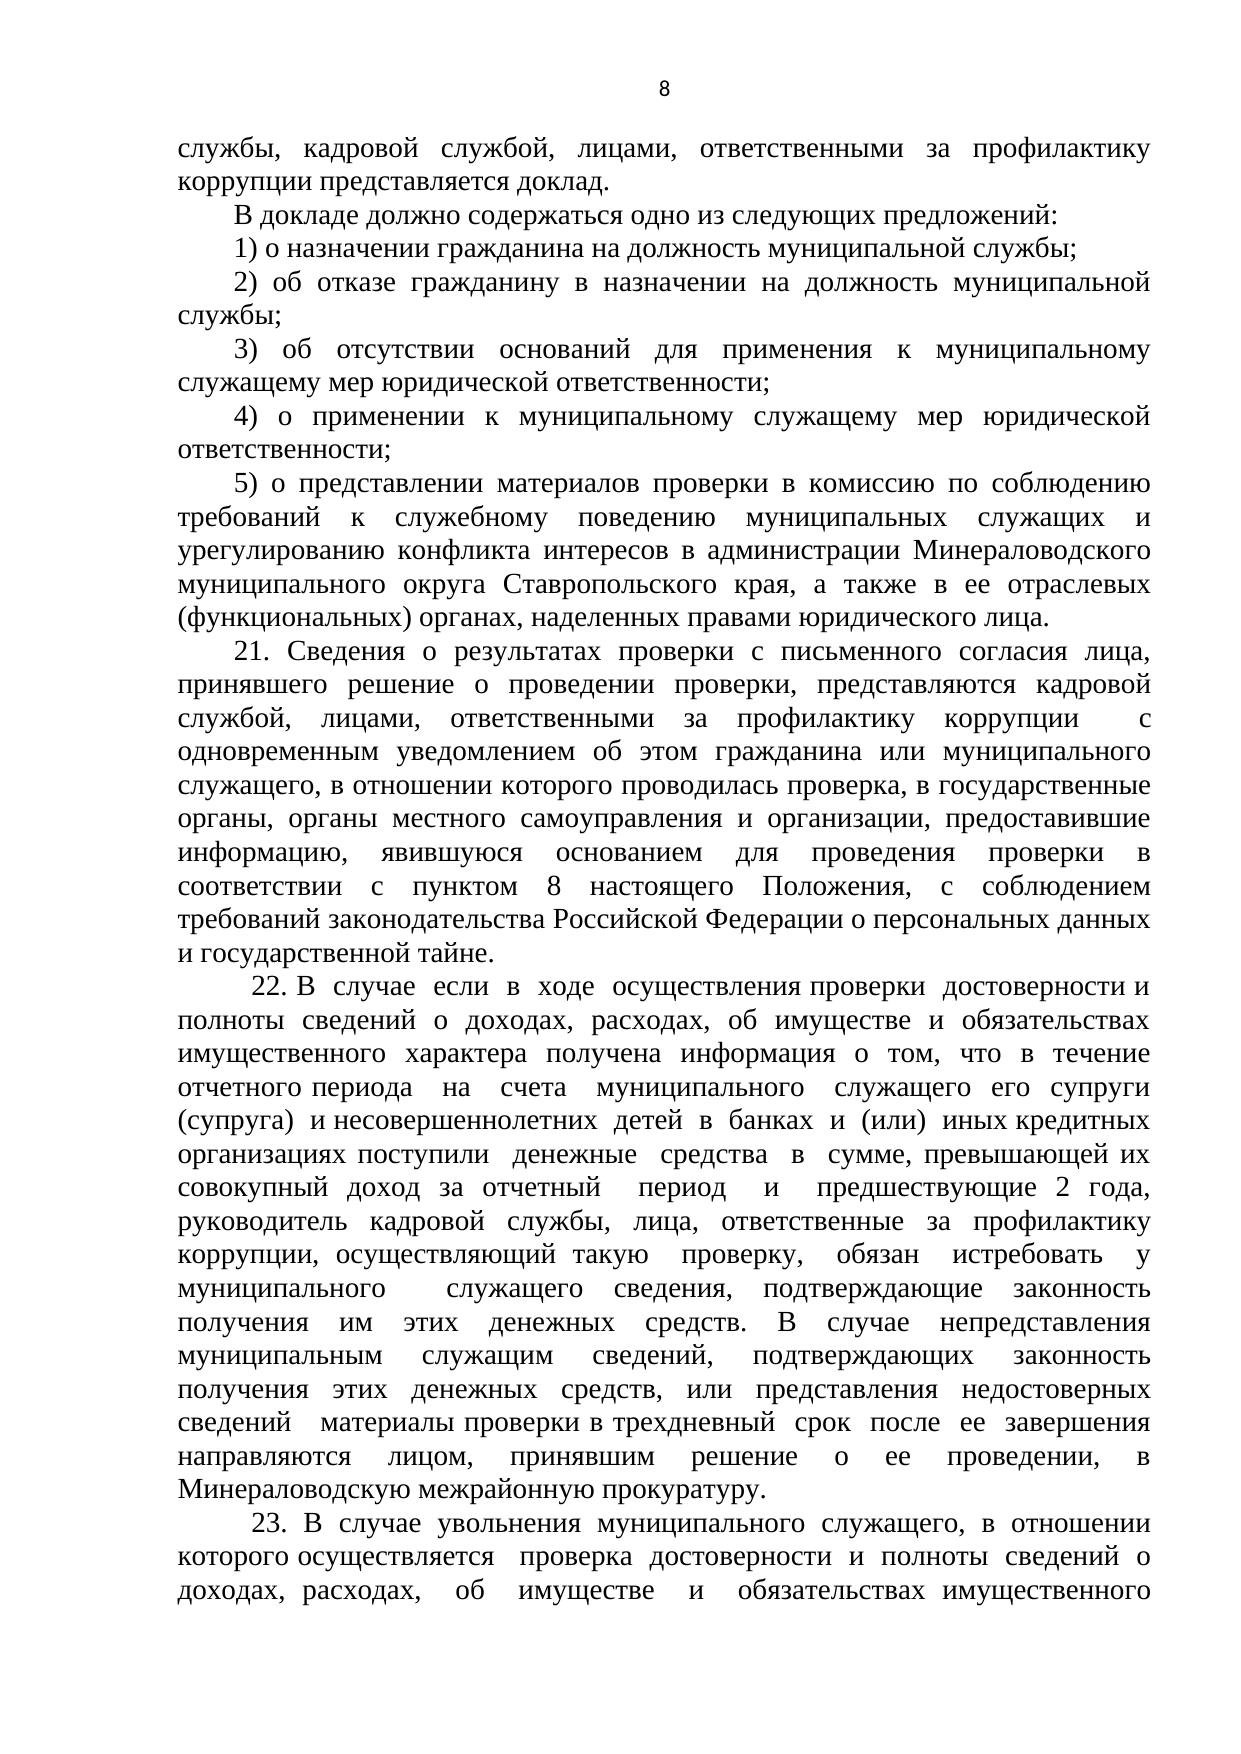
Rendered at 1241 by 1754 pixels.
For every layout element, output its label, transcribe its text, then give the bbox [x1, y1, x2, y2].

text 4) о применении к муниципальному служащему мер юридической ответственности; [177, 398, 1152, 465]
text 3) об отсутствии оснований для применения к муниципальному служащему мер юридической ответственности; [177, 331, 1152, 398]
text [177, 1505, 1152, 1606]
text 22. В случае если в ходе осуществления проверки достоверности и полноты сведений о доходах, расходах, об имуществе и обязательствах имущественного характера получена информация о том, что в течение отчетного периода на счета муниципального служащего его супруги (супруга) и несовершеннолетних детей в банках и (или) иных кредитных организациях поступили денежные средства в сумме, превышающей их совокупный доход за отчетный период и предшествующие 2 года, руководитель кадровой службы, лица, ответственные за профилактику коррупции, осуществляющий такую проверку, обязан истребовать у муниципального служащего сведения, подтверждающие законность получения им этих денежных средств. В случае непредставления муниципальным служащим сведений, подтверждающих законность получения этих денежных средств, или представления недостоверных сведений материалы проверки в трехдневный срок после ее завершения направляются лицом, принявшим решение о ее проведении, в Минераловодскую межрайонную прокуратуру. [177, 968, 1152, 1505]
text 2) об отказе гражданину в назначении на должность муниципальной службы; [177, 264, 1152, 331]
text 1) о назначении гражданина на должность муниципальной службы; [177, 230, 1152, 264]
text 21. Сведения о результатах проверки с письменного согласия лица, принявшего решение о проведении проверки, представляются кадровой службой, лицами, ответственными за профилактику коррупции с одновременным уведомлением об этом гражданина или муниципального служащего, в отношении которого проводилась проверка, в государственные органы, органы местного самоуправления и организации, предоставившие информацию, явившуюся основанием для проведения проверки в соответствии с пунктом 8 настоящего Положения, с соблюдением требований законодательства Российской Федерации о персональных данных и государственной тайне. [177, 633, 1152, 968]
text В докладе должно содержаться одно из следующих предложений: [177, 197, 1152, 230]
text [177, 130, 1152, 197]
text 5) о представлении материалов проверки в комиссию по соблюдению требований к служебному поведению муниципальных служащих и урегулированию конфликта интересов в администрации Минераловодского муниципального округа Ставропольского края, а также в ее отраслевых (функциональных) органах, наделенных правами юридического лица. [177, 465, 1152, 633]
